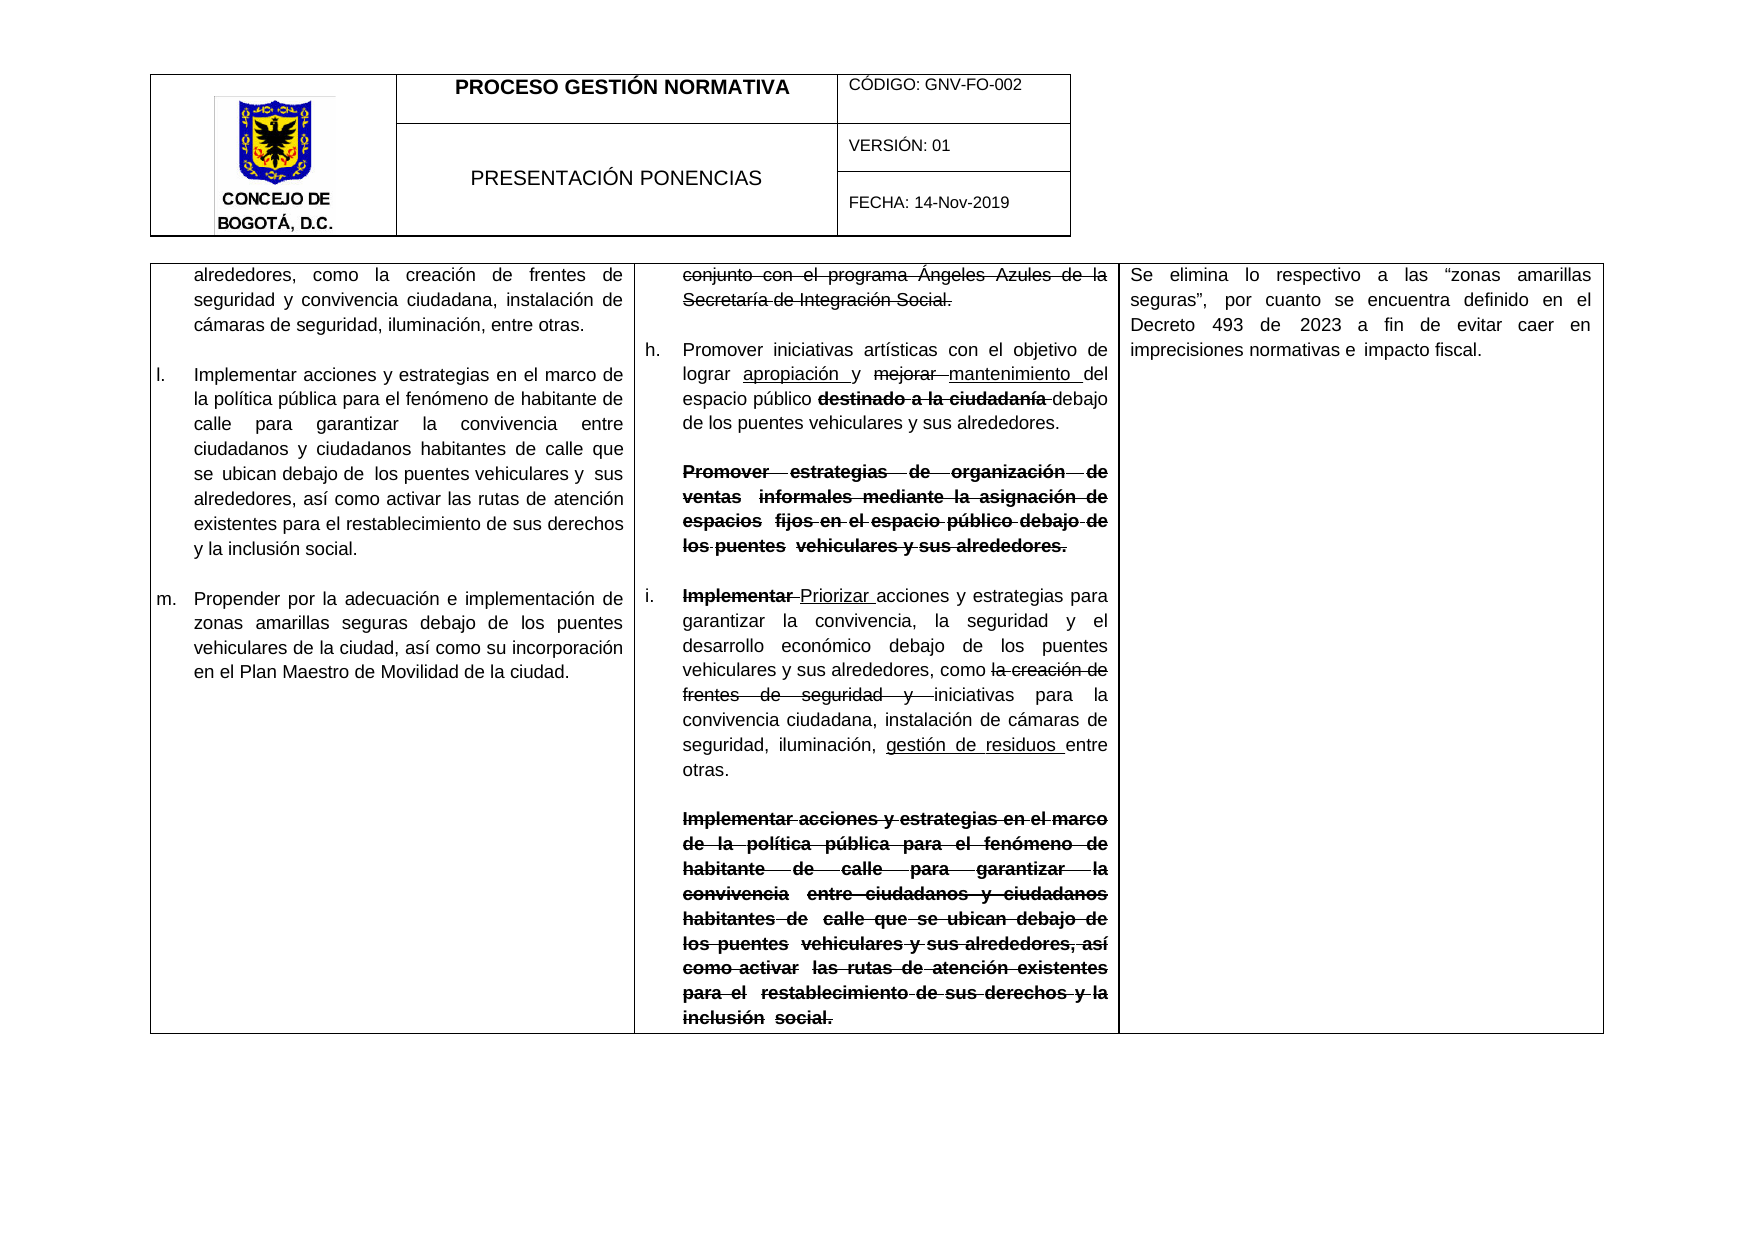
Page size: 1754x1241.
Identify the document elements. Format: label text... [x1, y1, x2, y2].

table_cell PRESENTACIÓN PONENCIAS [397, 124, 837, 235]
table_header CÓDIGO: GNV-FO-002 [838, 75, 1070, 122]
picture [212, 94, 336, 235]
table_header PROCESO GESTIÓN NORMATIVA [397, 75, 837, 122]
table_cell FECHA: 14-Nov-2019 [838, 172, 1070, 235]
table_cell VERSIÓN: 01 [838, 124, 1070, 171]
table_header Se elimina lo respectivo a las “zonas amarillas seguras”, por cuanto se encuentra definido en el Decreto 493 de 2023 a fin de evitar caer en imprecisiones normativas e impacto fiscal. [1120, 264, 1603, 1033]
table_header [151, 75, 396, 235]
table_header alrededores, como la creación de frentes de seguridad y convivencia ciudadana, instalación de cámaras de seguridad, iluminación, entre otras. Implementar acciones y estrategias en el marco de la política pública para el fenómeno de habitante de calle para garantizar la convivencia entre ciudadanos y ciudadanos habitantes de calle que se ubican debajo de los puentes vehiculares y sus alrededores, así como activar las rutas de atención existentes para el restablecimiento de sus derechos y la inclusión social. Propender por la adecuación e implementación de zonas amarillas seguras debajo de los puentes vehiculares de la ciudad, así como su incorporación en el Plan Maestro de Movilidad de la ciudad. [151, 264, 634, 1033]
table_header conjunto con el programa Ángeles Azules de la Secretaría de Integración Social. Promover iniciativas artísticas con el objetivo de lograr apropiación y mejorar mantenimiento del espacio público destinado a la ciudadanía debajo de los puentes vehiculares y sus alrededores. Promover estrategias de organización de ventas informales mediante la asignación de espacios fijos en el espacio público debajo de los puentes vehiculares y sus alrededores. Implementar Priorizar acciones y estrategias para garantizar la convivencia, la seguridad y el desarrollo económico debajo de los puentes vehiculares y sus alrededores, como la creación de frentes de seguridad y iniciativas para la convivencia ciudadana, instalación de cámaras de seguridad, iluminación, gestión de residuos entre otras. Implementar acciones y estrategias en el marco de la política pública para el fenómeno de habitante de calle para garantizar la convivencia entre ciudadanos y ciudadanos habitantes de calle que se ubican debajo de los puentes vehiculares y sus alrededores, así como activar las rutas de atención existentes para el restablecimiento de sus derechos y la inclusión social. [635, 264, 1118, 1033]
